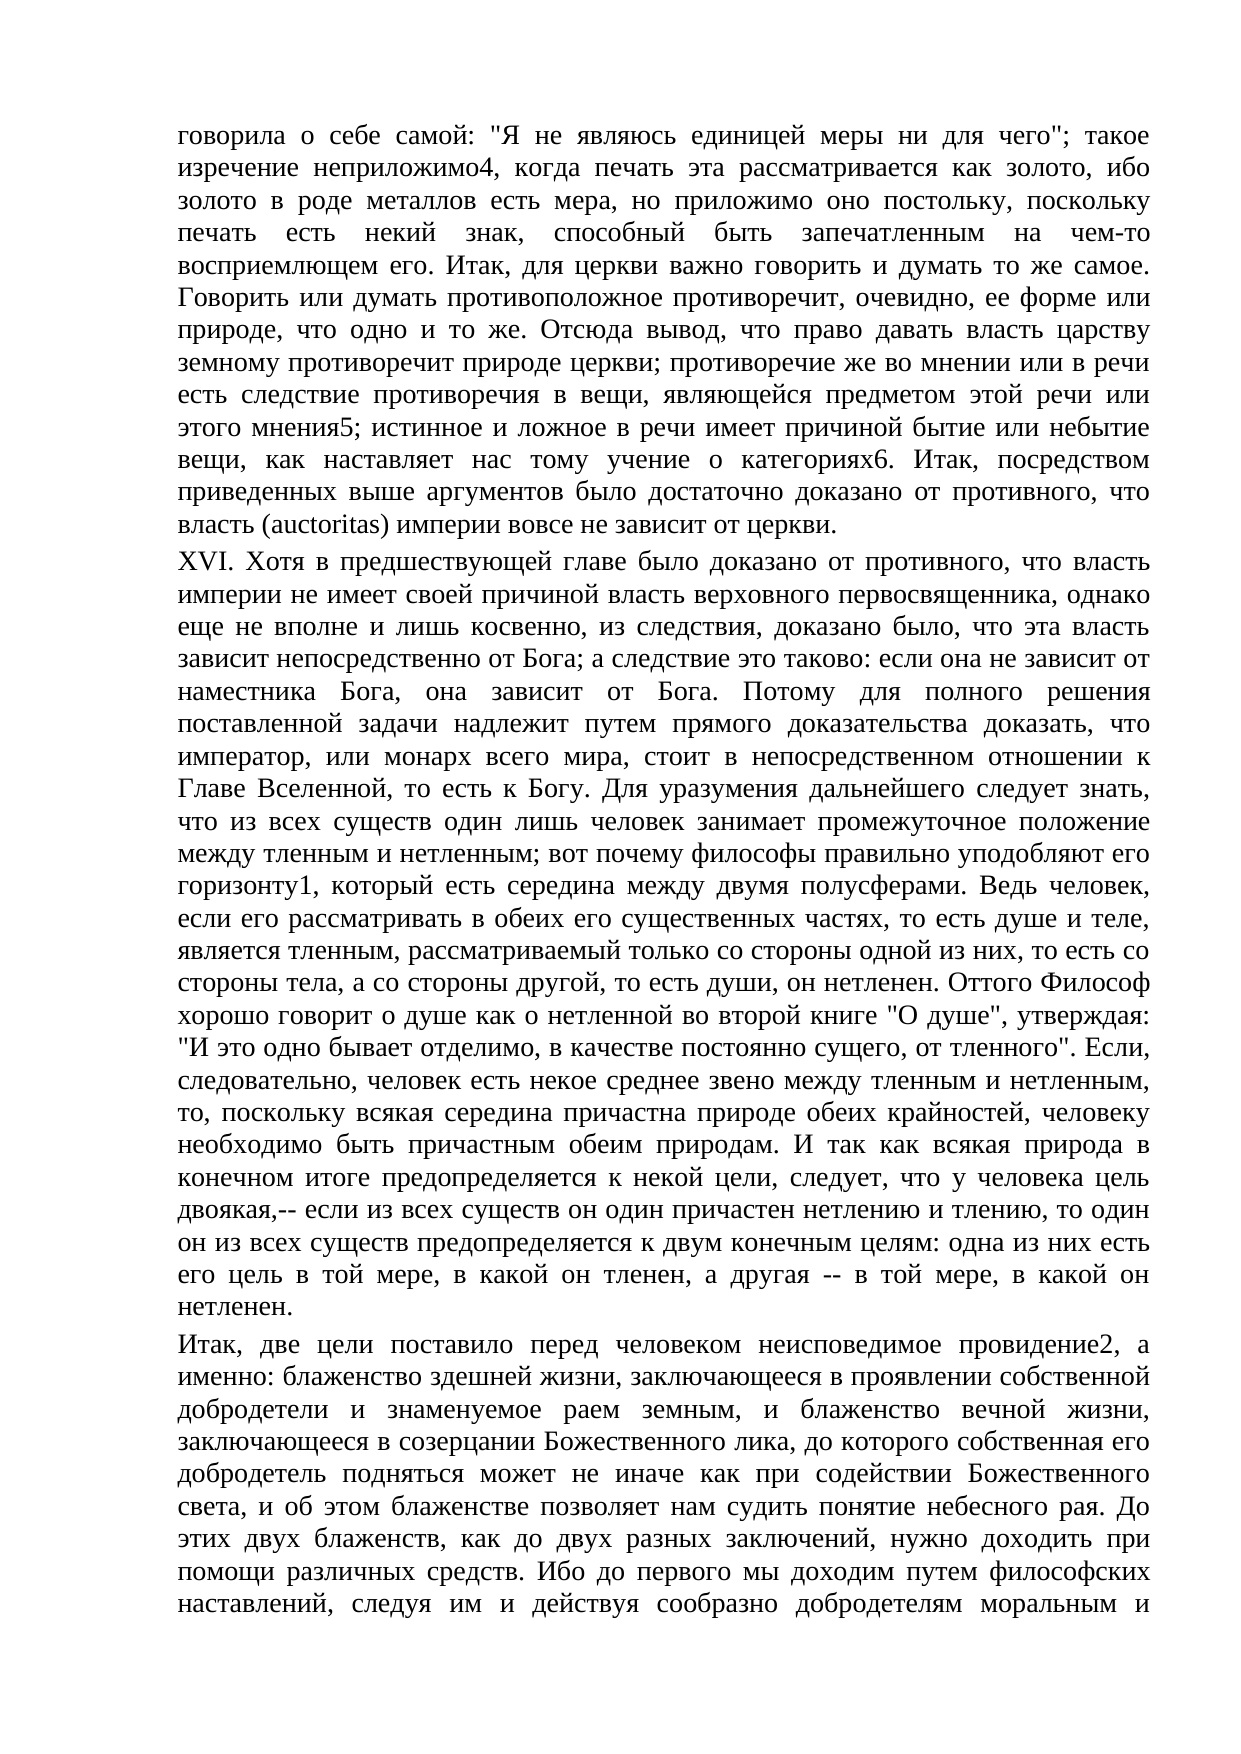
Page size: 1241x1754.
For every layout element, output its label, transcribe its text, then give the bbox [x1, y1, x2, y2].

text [177, 1327, 1152, 1618]
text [177, 118, 1152, 539]
text XVI. Хотя в предшествующей главе было доказано от противного, что власть империи не имеет своей причиной власть верховного первосвященника, однако еще не вполне и лишь косвенно, из следствия, доказано было, что эта власть зависит непосредственно от Бога; а следствие это таково: если она не зависит от наместника Бога, она зависит от Бога. Потому для полного решения поставленной задачи надлежит путем прямого доказательства доказать, что император, или монарх всего мира, стоит в непосредственном отношении к Главе Вселенной, то есть к Богу. Для уразумения дальнейшего следует знать, что из всех существ один лишь человек занимает промежуточное положение между тленным и нетленным; вот почему философы правильно уподобляют его горизонту1, который есть середина между двумя полусферами. Ведь человек, если его рассматривать в обеих его существенных частях, то есть душе и теле, является тленным, рассматриваемый только со стороны одной из них, то есть со стороны тела, а со стороны другой, то есть души, он нетленен. Оттого Философ хорошо говорит о душе как о нетленной во второй книге "О душе", утверждая: "И это одно бывает отделимо, в качестве постоянно сущего, от тленного". Если, следовательно, человек есть некое среднее звено между тленным и нетленным, то, поскольку всякая середина причастна природе обеих крайностей, человеку необходимо быть причастным обеим природам. И так как всякая природа в конечном итоге предопределяется к некой цели, следует, что у человека цель двоякая,-- если из всех существ он один причастен нетлению и тлению, то один он из всех существ предопределяется к двум конечным целям: одна из них есть его цель в той мере, в какой он тленен, а другая -- в той мере, в какой он нетленен. [177, 544, 1152, 1322]
